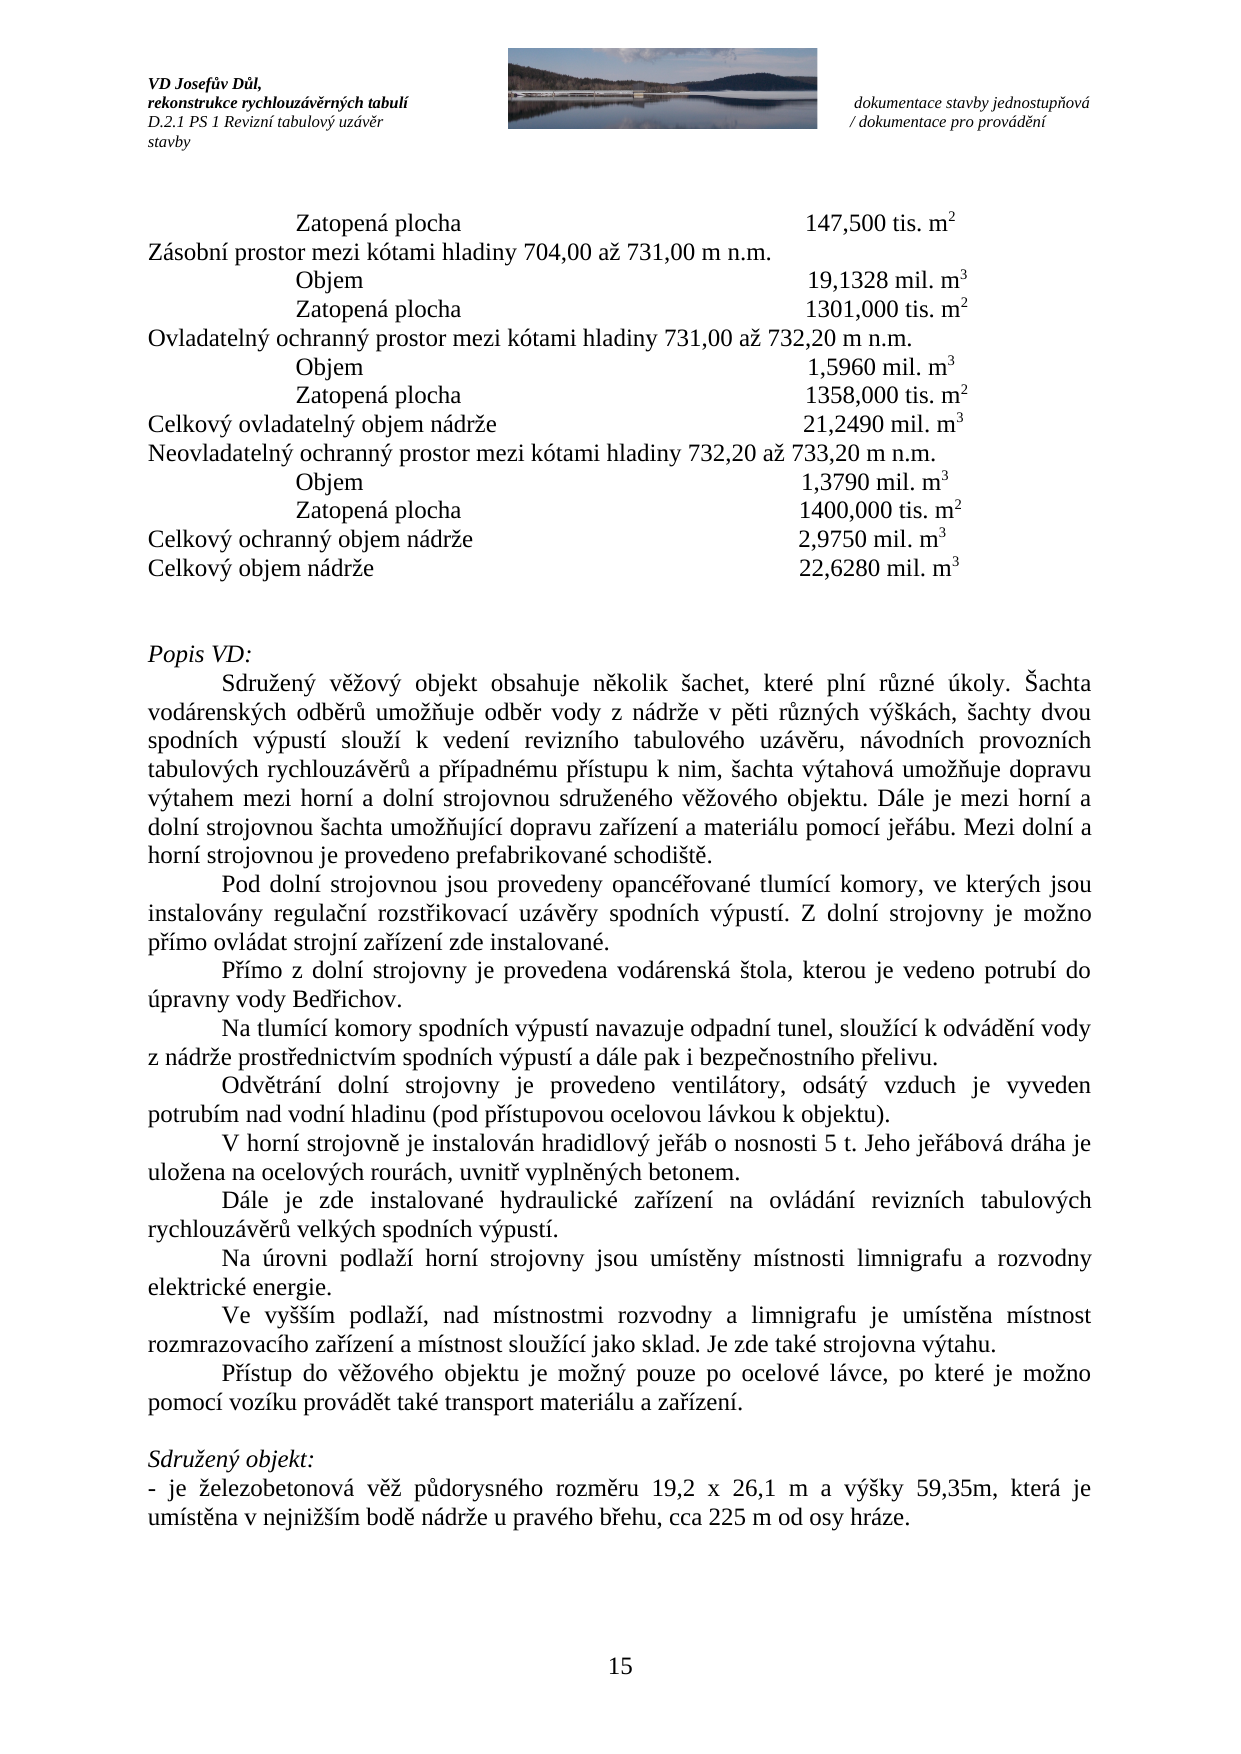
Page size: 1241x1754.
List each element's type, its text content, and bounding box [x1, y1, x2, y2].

text Pod dolní strojovnou jsou provedeny opancéřované tlumící komory, ve kterých jsou instalovány regulační rozstřikovací uzávěry spodních výpustí. Z dolní strojovny je možno přímo ovládat strojní zařízení zde instalované. [148, 869, 1092, 956]
text Zatopená plocha 147,500 tis. m2 [148, 208, 1092, 237]
picture [508, 48, 818, 129]
text Ve vyšším podlaží, nad místnostmi rozvodny a limnigrafu je umístěna místnost rozmrazovacího zařízení a místnost sloužící jako sklad. Je zde také strojovna výtahu. [148, 1301, 1092, 1358]
text Sdružený věžový objekt obsahuje několik šachet, které plní různé úkoly. Šachta vodárenských odběrů umožňuje odběr vody z nádrže v pěti různých výškách, šachty dvou spodních výpustí slouží k vedení revizního tabulového uzávěru, návodních provozních tabulových rychlouzávěrů a případnému přístupu k nim, šachta výtahová umožňuje dopravu výtahem mezi horní a dolní strojovnou sdruženého věžového objektu. Dále je mezi horní a dolní strojovnou šachta umožňující dopravu zařízení a materiálu pomocí jeřábu. Mezi dolní a horní strojovnou je provedeno prefabrikované schodiště. [148, 668, 1092, 869]
text Objem 1,5960 mil. m3 [148, 352, 1092, 381]
text Neovladatelný ochranný prostor mezi kótami hladiny 732,20 až 733,20 m n.m. [148, 438, 1092, 467]
text - je železobetonová věž půdorysného rozměru 19,2 x 26,1 m a výšky 59,35m, která je umístěna v nejnižším bodě nádrže u pravého břehu, cca 225 m od osy hráze. [148, 1473, 1092, 1531]
text Zásobní prostor mezi kótami hladiny 704,00 až 731,00 m n.m. [148, 237, 1092, 266]
text V horní strojovně je instalován hradidlový jeřáb o nosnosti 5 t. Jeho jeřábová dráha je uložena na ocelových rourách, uvnitř vyplněných betonem. [148, 1128, 1092, 1186]
text Na tlumící komory spodních výpustí navazuje odpadní tunel, sloužící k odvádění vody z nádrže prostřednictvím spodních výpustí a dále pak i bezpečnostního přelivu. [148, 1013, 1092, 1071]
text Dále je zde instalované hydraulické zařízení na ovládání revizních tabulových rychlouzávěrů velkých spodních výpustí. [148, 1186, 1092, 1243]
text Celkový objem nádrže 22,6280 mil. m3 [148, 553, 1092, 582]
text Přímo z dolní strojovny je provedena vodárenská štola, kterou je vedeno potrubí do úpravny vody Bedřichov. [148, 956, 1092, 1013]
text Celkový ovladatelný objem nádrže 21,2490 mil. m3 [148, 409, 1092, 438]
text Přístup do věžového objektu je možný pouze po ocelové lávce, po které je možno pomocí vozíku provádět také transport materiálu a zařízení. [148, 1358, 1092, 1416]
text Ovladatelný ochranný prostor mezi kótami hladiny 731,00 až 732,20 m n.m. [148, 323, 1092, 352]
text Odvětrání dolní strojovny je provedeno ventilátory, odsátý vzduch je vyveden potrubím nad vodní hladinu (pod přístupovou ocelovou lávkou k objektu). [148, 1071, 1092, 1128]
text Objem 19,1328 mil. m3 [148, 266, 1092, 294]
text Celkový ochranný objem nádrže 2,9750 mil. m3 [148, 524, 1092, 553]
text Na úrovni podlaží horní strojovny jsou umístěny místnosti limnigrafu a rozvodny elektrické energie. [148, 1243, 1092, 1301]
text Sdružený objekt: [148, 1444, 1092, 1473]
text Zatopená plocha 1358,000 tis. m2 [148, 381, 1092, 409]
text Zatopená plocha 1301,000 tis. m2 [148, 294, 1092, 323]
text Zatopená plocha 1400,000 tis. m2 [148, 496, 1092, 524]
text Popis VD: [148, 639, 1092, 668]
text Objem 1,3790 mil. m3 [148, 467, 1092, 496]
